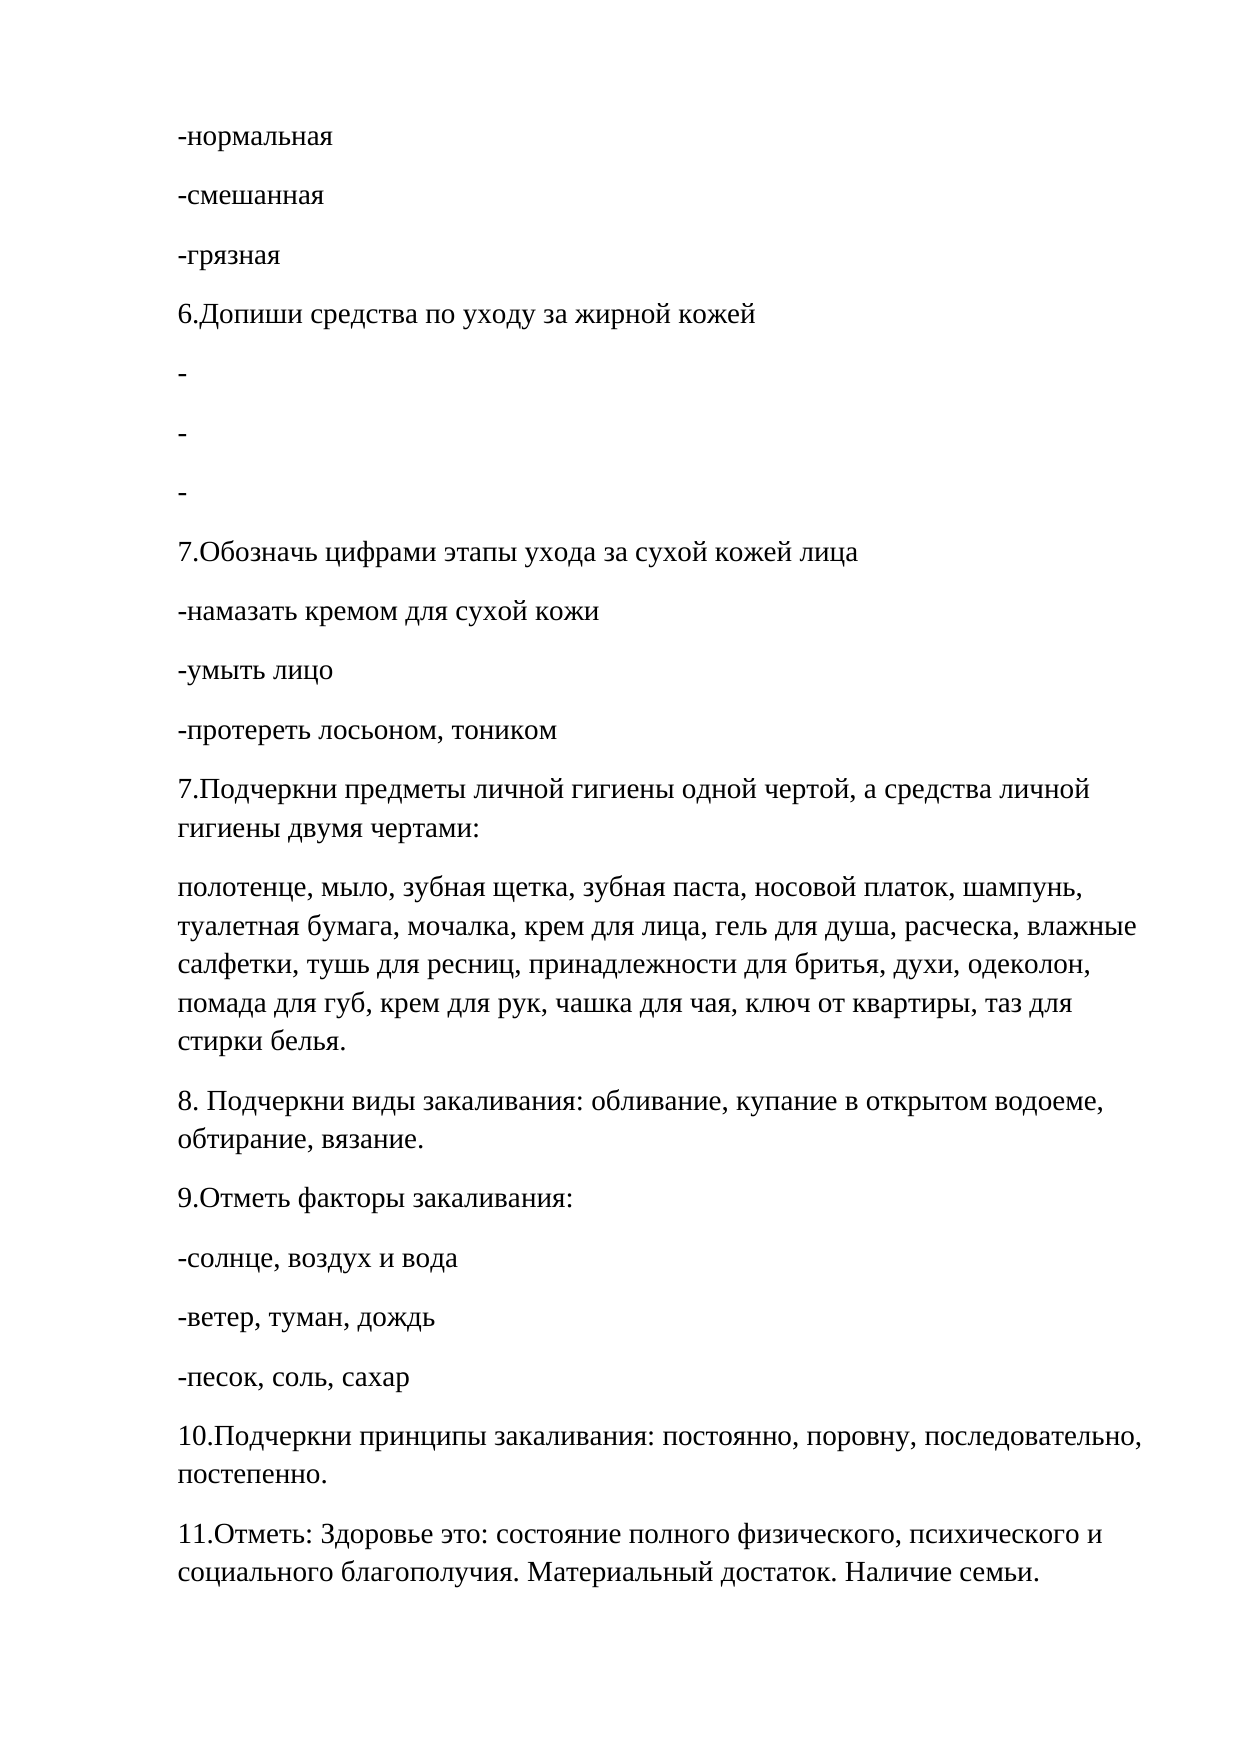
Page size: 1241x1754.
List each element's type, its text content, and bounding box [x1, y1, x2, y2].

text - [177, 474, 1152, 508]
text - [177, 415, 1152, 448]
text 9.Отметь факторы закаливания: [177, 1181, 1152, 1214]
text 6.Допиши средства по уходу за жирной кожей [177, 296, 1152, 330]
text -протереть лосьоном, тоником [177, 712, 1152, 745]
text -умыть лицо [177, 652, 1152, 686]
text 7.Подчеркни предметы личной гигиены одной чертой, а средства личной гигиены двумя чертами: [177, 771, 1152, 843]
text -грязная [177, 237, 1152, 270]
text -солнце, воздух и вода [177, 1240, 1152, 1273]
text -смешанная [177, 177, 1152, 211]
text -ветер, туман, дождь [177, 1299, 1152, 1333]
text полотенце, мыло, зубная щетка, зубная паста, носовой платок, шампунь, туалетная бумага, мочалка, крем для лица, гель для душа, расческа, влажные салфетки, тушь для ресниц, принадлежности для бритья, духи, одеколон, помада для губ, крем для рук, чашка для чая, ключ от квартиры, таз для стирки белья. [177, 869, 1152, 1057]
text 7.Обозначь цифрами этапы ухода за сухой кожей лица [177, 534, 1152, 567]
text -намазать кремом для сухой кожи [177, 593, 1152, 627]
text 10.Подчеркни принципы закаливания: постоянно, поровну, последовательно, постепенно. [177, 1418, 1152, 1490]
text 8. Подчеркни виды закаливания: обливание, купание в открытом водоеме, обтирание, вязание. [177, 1083, 1152, 1155]
text 11.Отметь: Здоровье это: состояние полного физического, психического и социального благополучия. Материальный достаток. Наличие семьи. [177, 1516, 1152, 1588]
text -нормальная [177, 118, 1152, 152]
text -песок, соль, сахар [177, 1359, 1152, 1392]
text - [177, 356, 1152, 389]
